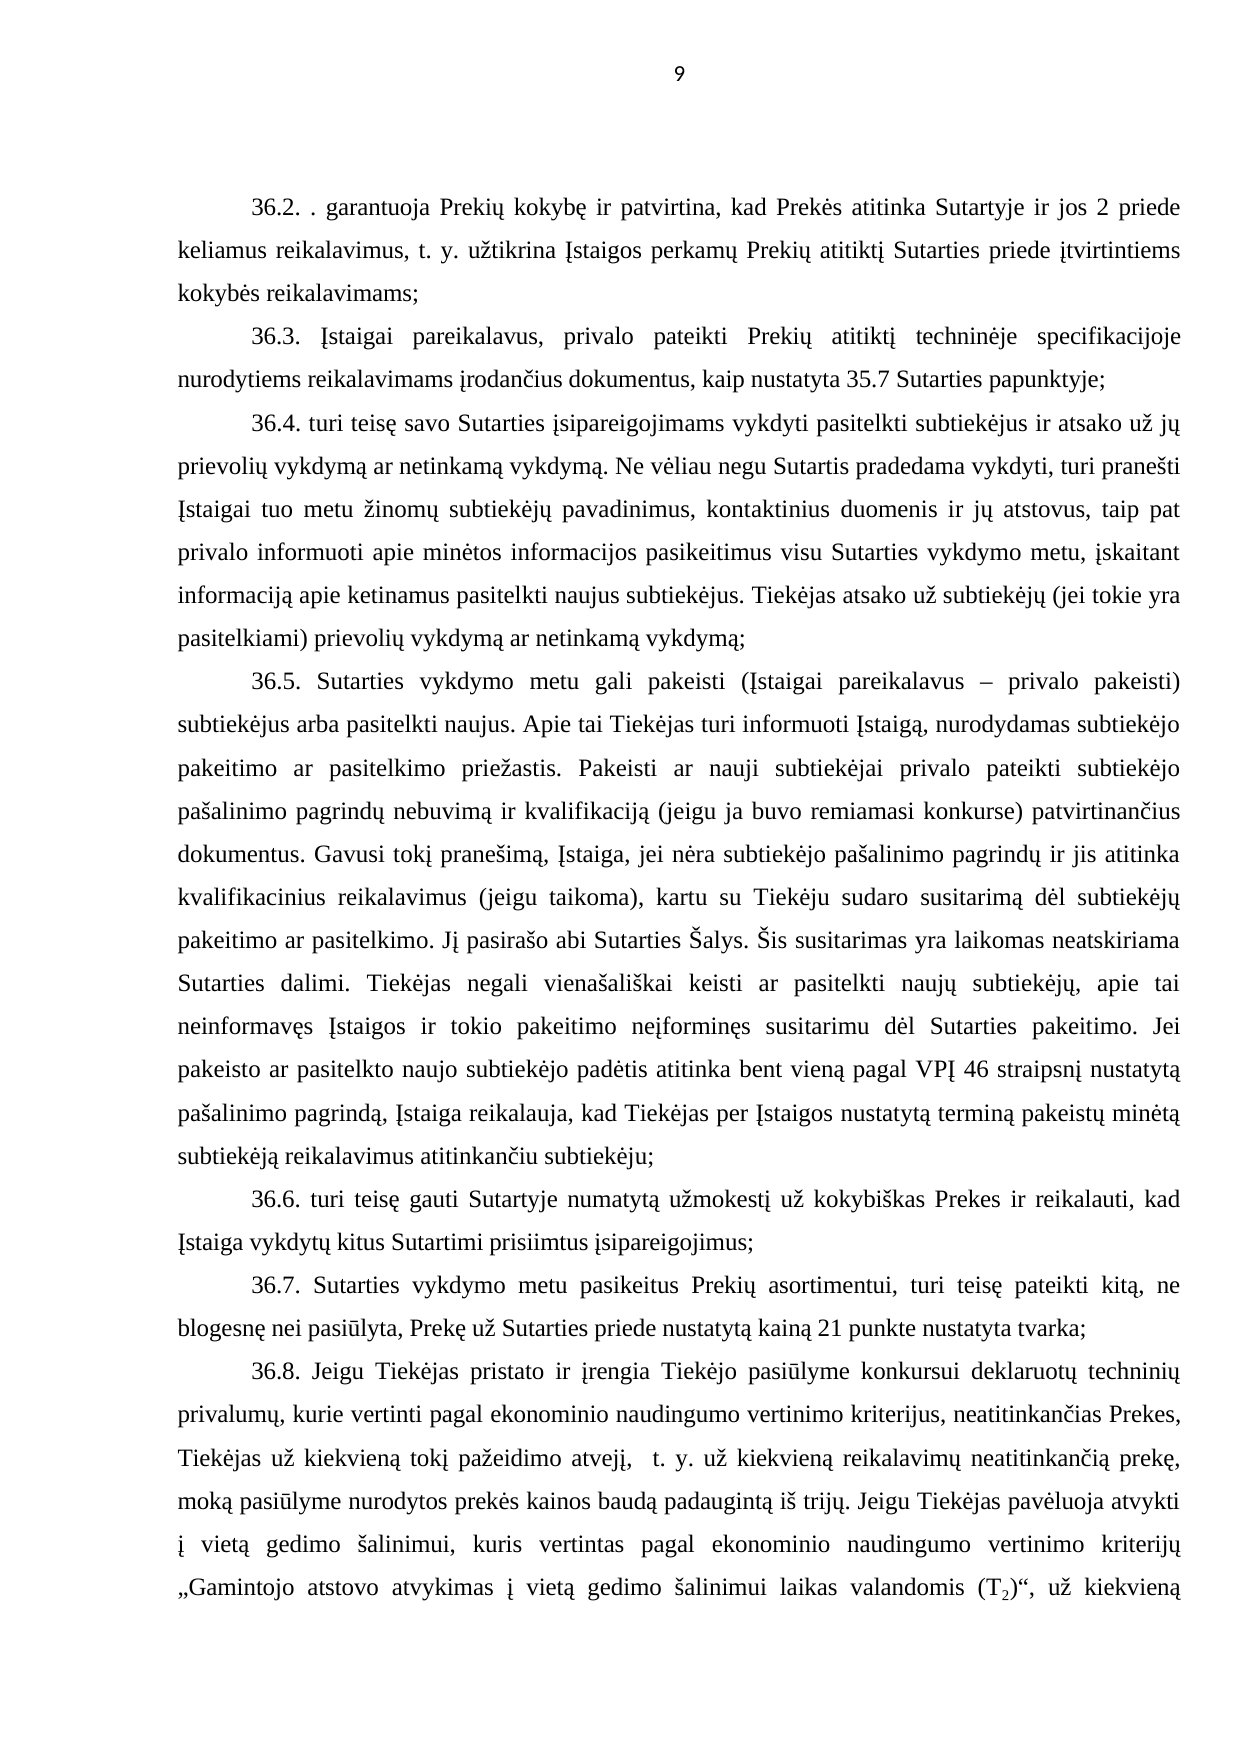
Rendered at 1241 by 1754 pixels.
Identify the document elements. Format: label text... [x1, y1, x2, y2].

text 36.4. turi teisę savo Sutarties įsipareigojimams vykdyti pasitelkti subtiekėjus ir atsako už jų prievolių vykdymą ar netinkamą vykdymą. Ne vėliau negu Sutartis pradedama vykdyti, turi pranešti Įstaigai tuo metu žinomų subtiekėjų pavadinimus, kontaktinius duomenis ir jų atstovus, taip pat privalo informuoti apie minėtos informacijos pasikeitimus visu Sutarties vykdymo metu, įskaitant informaciją apie ketinamus pasitelkti naujus subtiekėjus. Tiekėjas atsako už subtiekėjų (jei tokie yra pasitelkiami) prievolių vykdymą ar netinkamą vykdymą; [177, 408, 1181, 652]
text 36.7. Sutarties vykdymo metu pasikeitus Prekių asortimentui, turi teisę pateikti kitą, ne blogesnę nei pasiūlyta, Prekę už Sutarties priede nustatytą kainą 21 punkte nustatyta tvarka; [177, 1270, 1181, 1342]
text 36.2. . garantuoja Prekių kokybę ir patvirtina, kad Prekės atitinka Sutartyje ir jos 2 priede keliamus reikalavimus, t. y. užtikrina Įstaigos perkamų Prekių atitiktį Sutarties priede įtvirtintiems kokybės reikalavimams; [177, 192, 1181, 307]
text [177, 1356, 1181, 1601]
text 36.5. Sutarties vykdymo metu gali pakeisti (Įstaigai pareikalavus – privalo pakeisti) subtiekėjus arba pasitelkti naujus. Apie tai Tiekėjas turi informuoti Įstaigą, nurodydamas subtiekėjo pakeitimo ar pasitelkimo priežastis. Pakeisti ar nauji subtiekėjai privalo pateikti subtiekėjo pašalinimo pagrindų nebuvimą ir kvalifikaciją (jeigu ja buvo remiamasi konkurse) patvirtinančius dokumentus. Gavusi tokį pranešimą, Įstaiga, jei nėra subtiekėjo pašalinimo pagrindų ir jis atitinka kvalifikacinius reikalavimus (jeigu taikoma), kartu su Tiekėju sudaro susitarimą dėl subtiekėjų pakeitimo ar pasitelkimo. Jį pasirašo abi Sutarties Šalys. Šis susitarimas yra laikomas neatskiriama Sutarties dalimi. Tiekėjas negali vienašališkai keisti ar pasitelkti naujų subtiekėjų, apie tai neinformavęs Įstaigos ir tokio pakeitimo neįforminęs susitarimu dėl Sutarties pakeitimo. Jei pakeisto ar pasitelkto naujo subtiekėjo padėtis atitinka bent vieną pagal VPĮ 46 straipsnį nustatytą pašalinimo pagrindą, Įstaiga reikalauja, kad Tiekėjas per Įstaigos nustatytą terminą pakeistų minėtą subtiekėją reikalavimus atitinkančiu subtiekėju; [177, 666, 1181, 1169]
text 36.3. Įstaigai pareikalavus, privalo pateikti Prekių atitiktį techninėje specifikacijoje nurodytiems reikalavimams įrodančius dokumentus, kaip nustatyta 35.7 Sutarties papunktyje; [177, 321, 1181, 393]
text 36.6. turi teisę gauti Sutartyje numatytą užmokestį už kokybiškas Prekes ir reikalauti, kad Įstaiga vykdytų kitus Sutartimi prisiimtus įsipareigojimus; [177, 1184, 1181, 1256]
